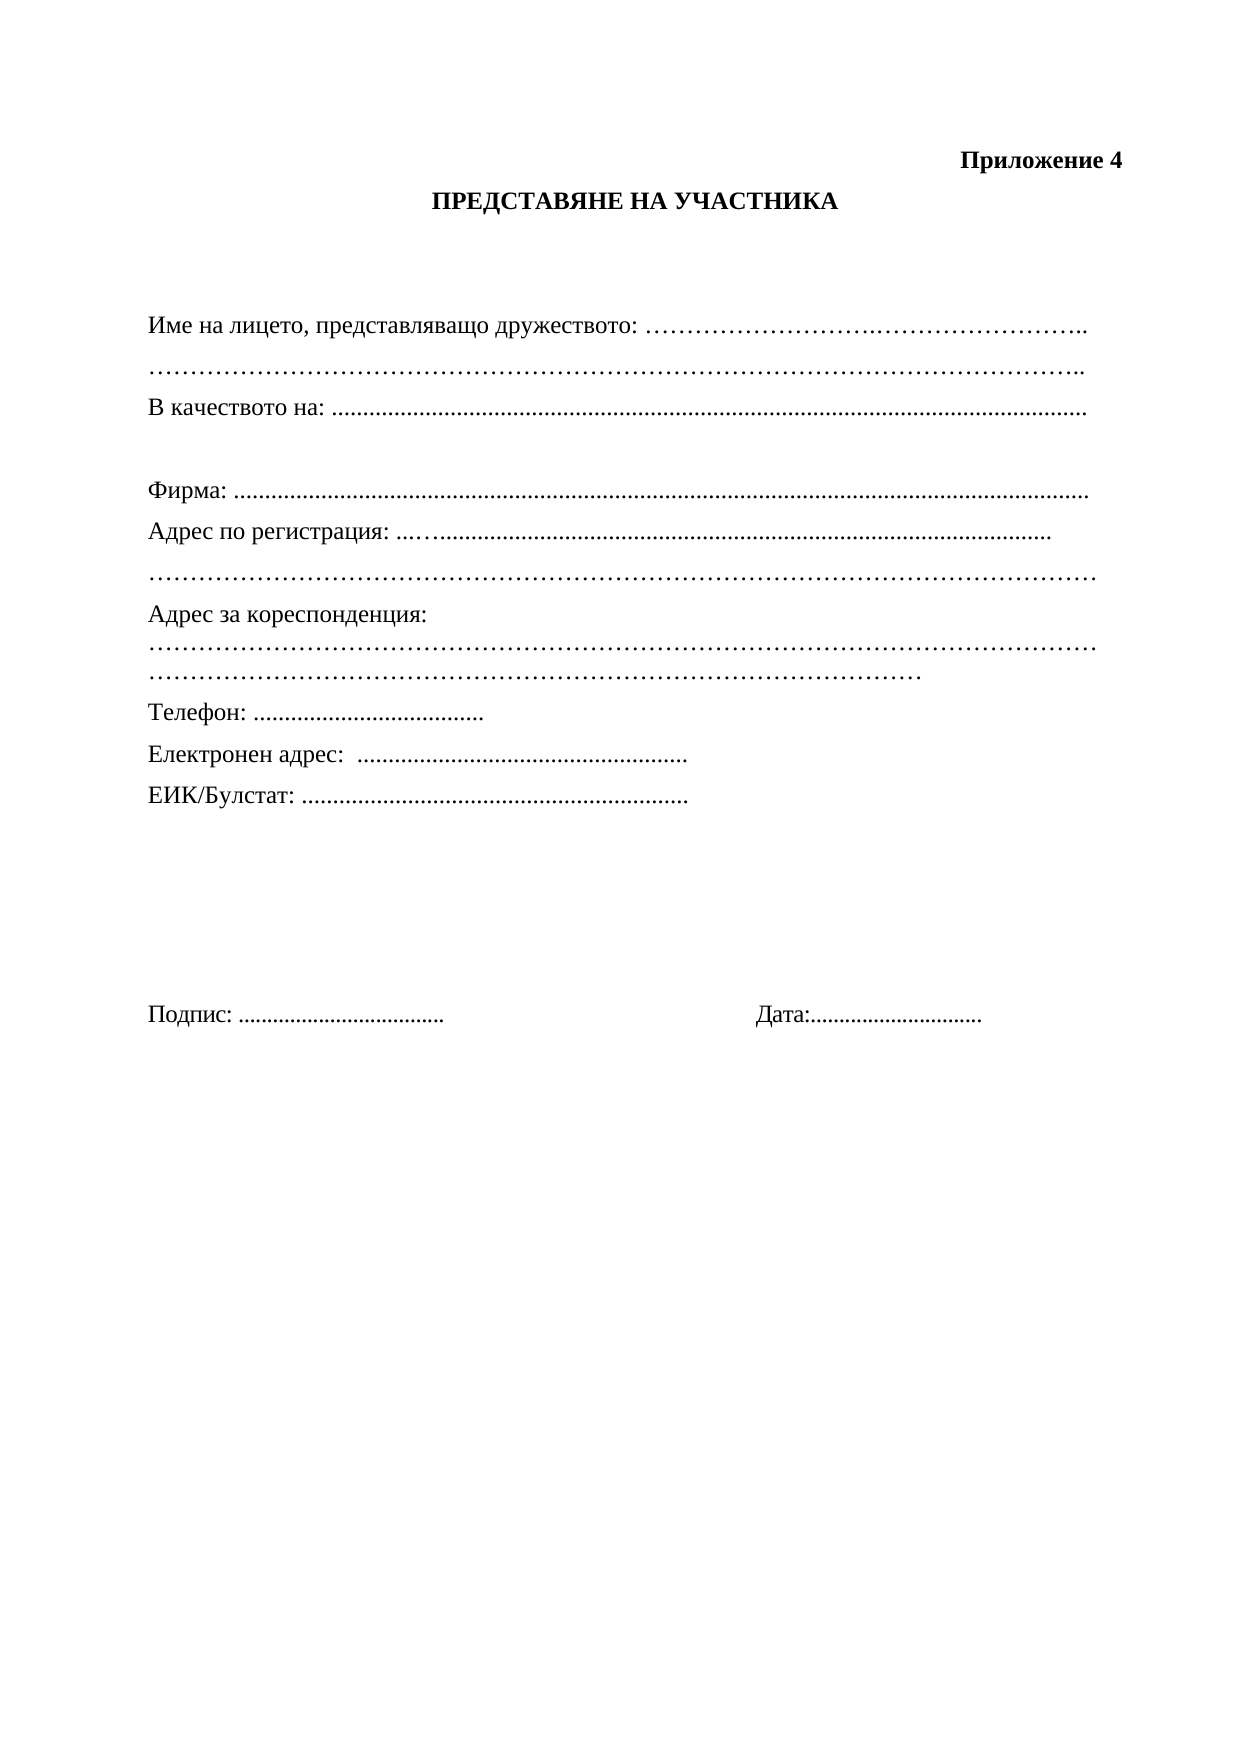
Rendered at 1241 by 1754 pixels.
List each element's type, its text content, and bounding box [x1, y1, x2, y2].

text Приложение 4 [148, 145, 1122, 174]
text Адрес по регистрация: ...….................................................................................................. [148, 516, 1122, 545]
text ЕИК/Булстат: .............................................................. [148, 780, 1122, 809]
text …………………………………………………………………………………………………… [148, 557, 1122, 586]
text В качеството на: ......................................................................................................................... [148, 392, 1122, 421]
text ПРЕДСТАВЯНЕ НА УЧАСТНИКА [148, 186, 1122, 215]
text Електронен адрес: ..................................................... [148, 739, 1122, 767]
text ………………………………………………………………………………………………….. [148, 351, 1122, 380]
text Име на лицето, представляващо дружеството: ……………………….…………………….. [148, 310, 1122, 339]
text Фирма: ......................................................................................................................................... [148, 475, 1122, 504]
text Подпис: .................................... Дата:.............................. [148, 999, 1122, 1028]
text Телефон: ..................................... [148, 697, 1122, 726]
text Адрес за кореспонденция:……………………………………………………………………………………………………………………………………………………………………………………… [148, 599, 1122, 685]
